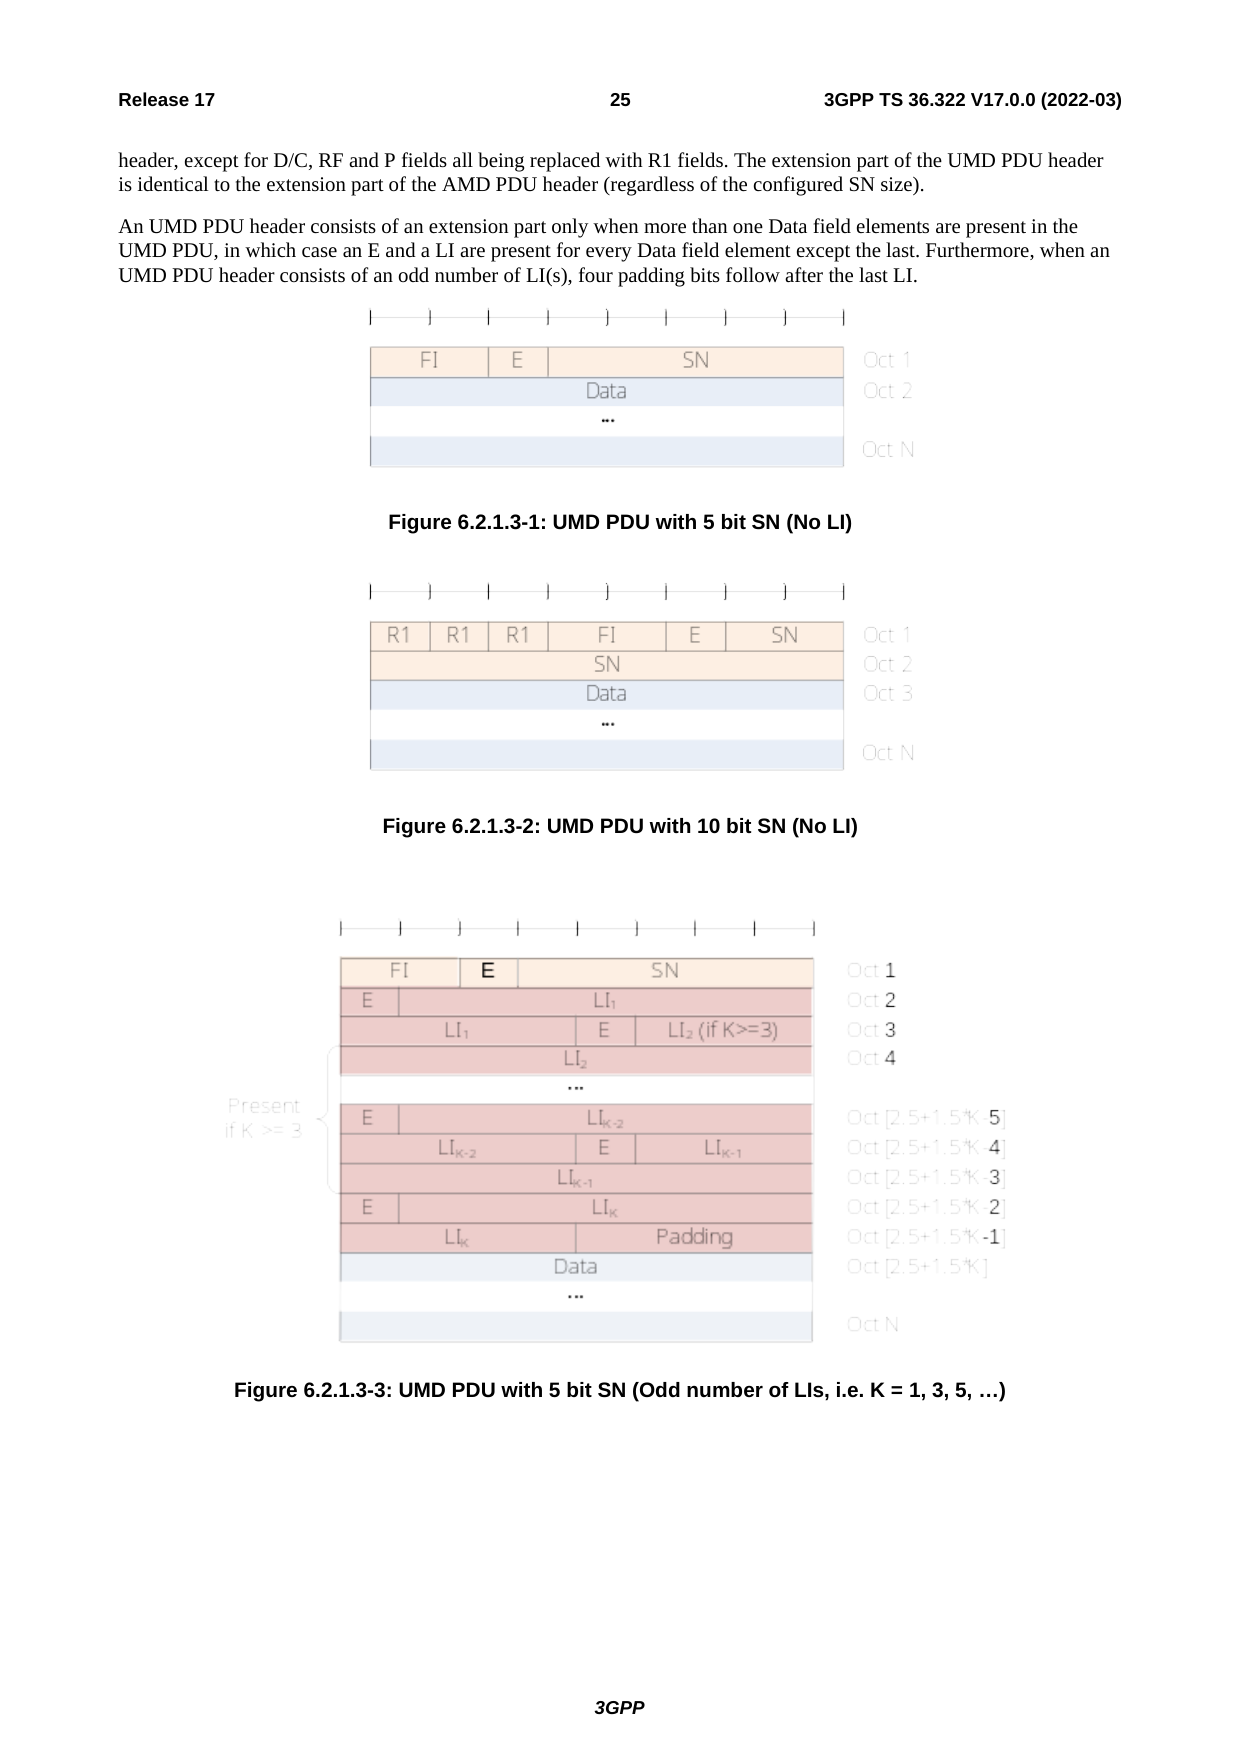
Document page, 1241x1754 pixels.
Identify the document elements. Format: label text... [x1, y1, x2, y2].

text An UMD PDU header consists of an extension part only when more than one Data field elements are present in the UMD PDU, in which case an E and a LI are present for every Data field element except the last. Furthermore, when an UMD PDU header consists of an odd number of LI(s), four padding bits follow after the last LI. [118, 214, 1122, 287]
text Figure 6.2.1.3-1: UMD PDU with 5 bit SN (No LI) [118, 510, 1122, 534]
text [118, 147, 1122, 196]
text Figure 6.2.1.3-3: UMD PDU with 5 bit SN (Odd number of LIs, i.e. K = 1, 3, 5, …) [118, 1378, 1122, 1402]
text Figure 6.2.1.3-2: UMD PDU with 10 bit SN (No LI) [118, 814, 1122, 838]
